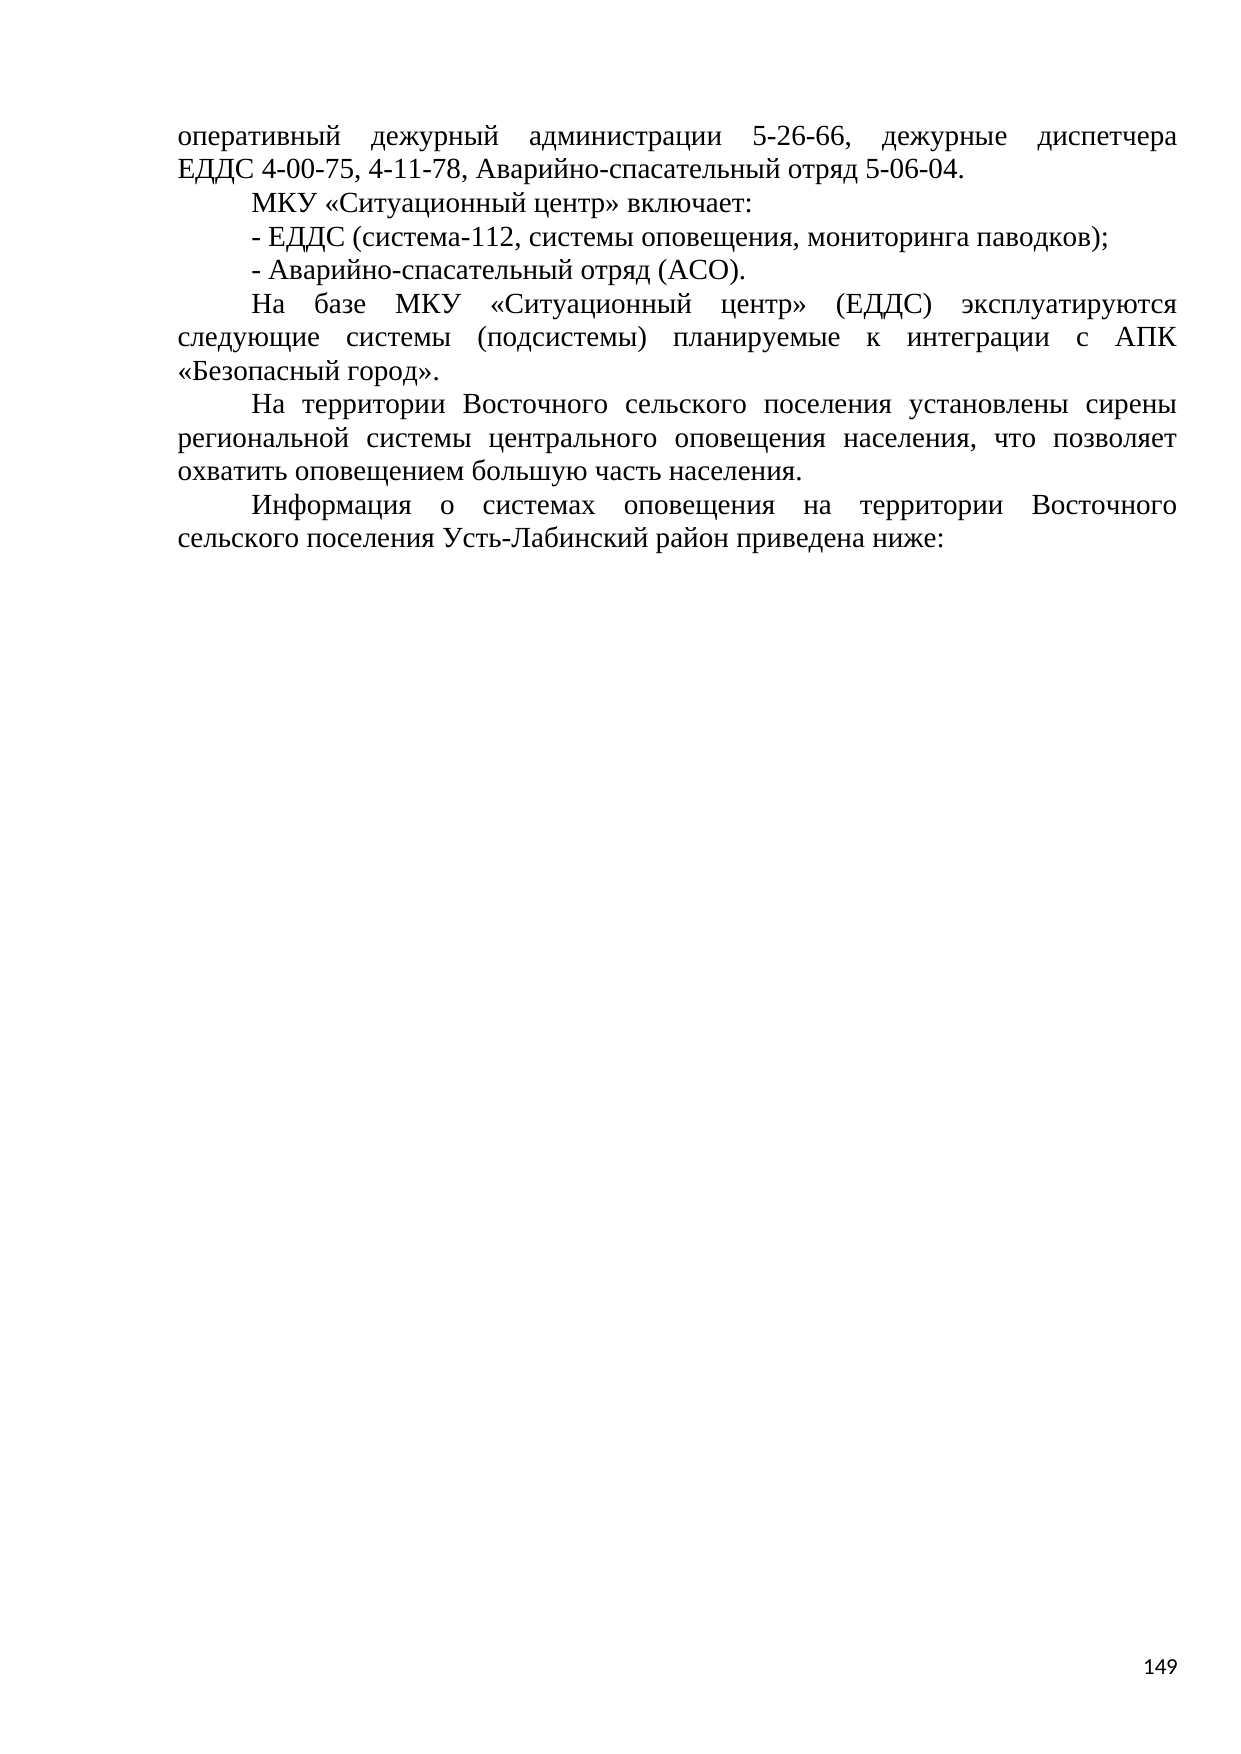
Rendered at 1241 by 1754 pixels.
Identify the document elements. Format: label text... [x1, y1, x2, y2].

text МКУ «Ситуационный центр» включает: [177, 185, 1178, 219]
text - Аварийно-спасательный отряд (АСО). [177, 252, 1178, 286]
text Информация о системах оповещения на территории Восточного сельского поселения Усть-Лабинский район приведена ниже: [177, 487, 1178, 554]
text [177, 118, 1178, 185]
text На территории Восточного сельского поселения установлены сирены региональной системы центрального оповещения населения, что позволяет охватить оповещением большую часть населения. [177, 386, 1178, 487]
text На базе МКУ «Ситуационный центр» (ЕДДС) эксплуатируются следующие системы (подсистемы) планируемые к интеграции с АПК «Безопасный город». [177, 286, 1178, 386]
text - ЕДДС (система-112, системы оповещения, мониторинга паводков); [177, 219, 1178, 252]
